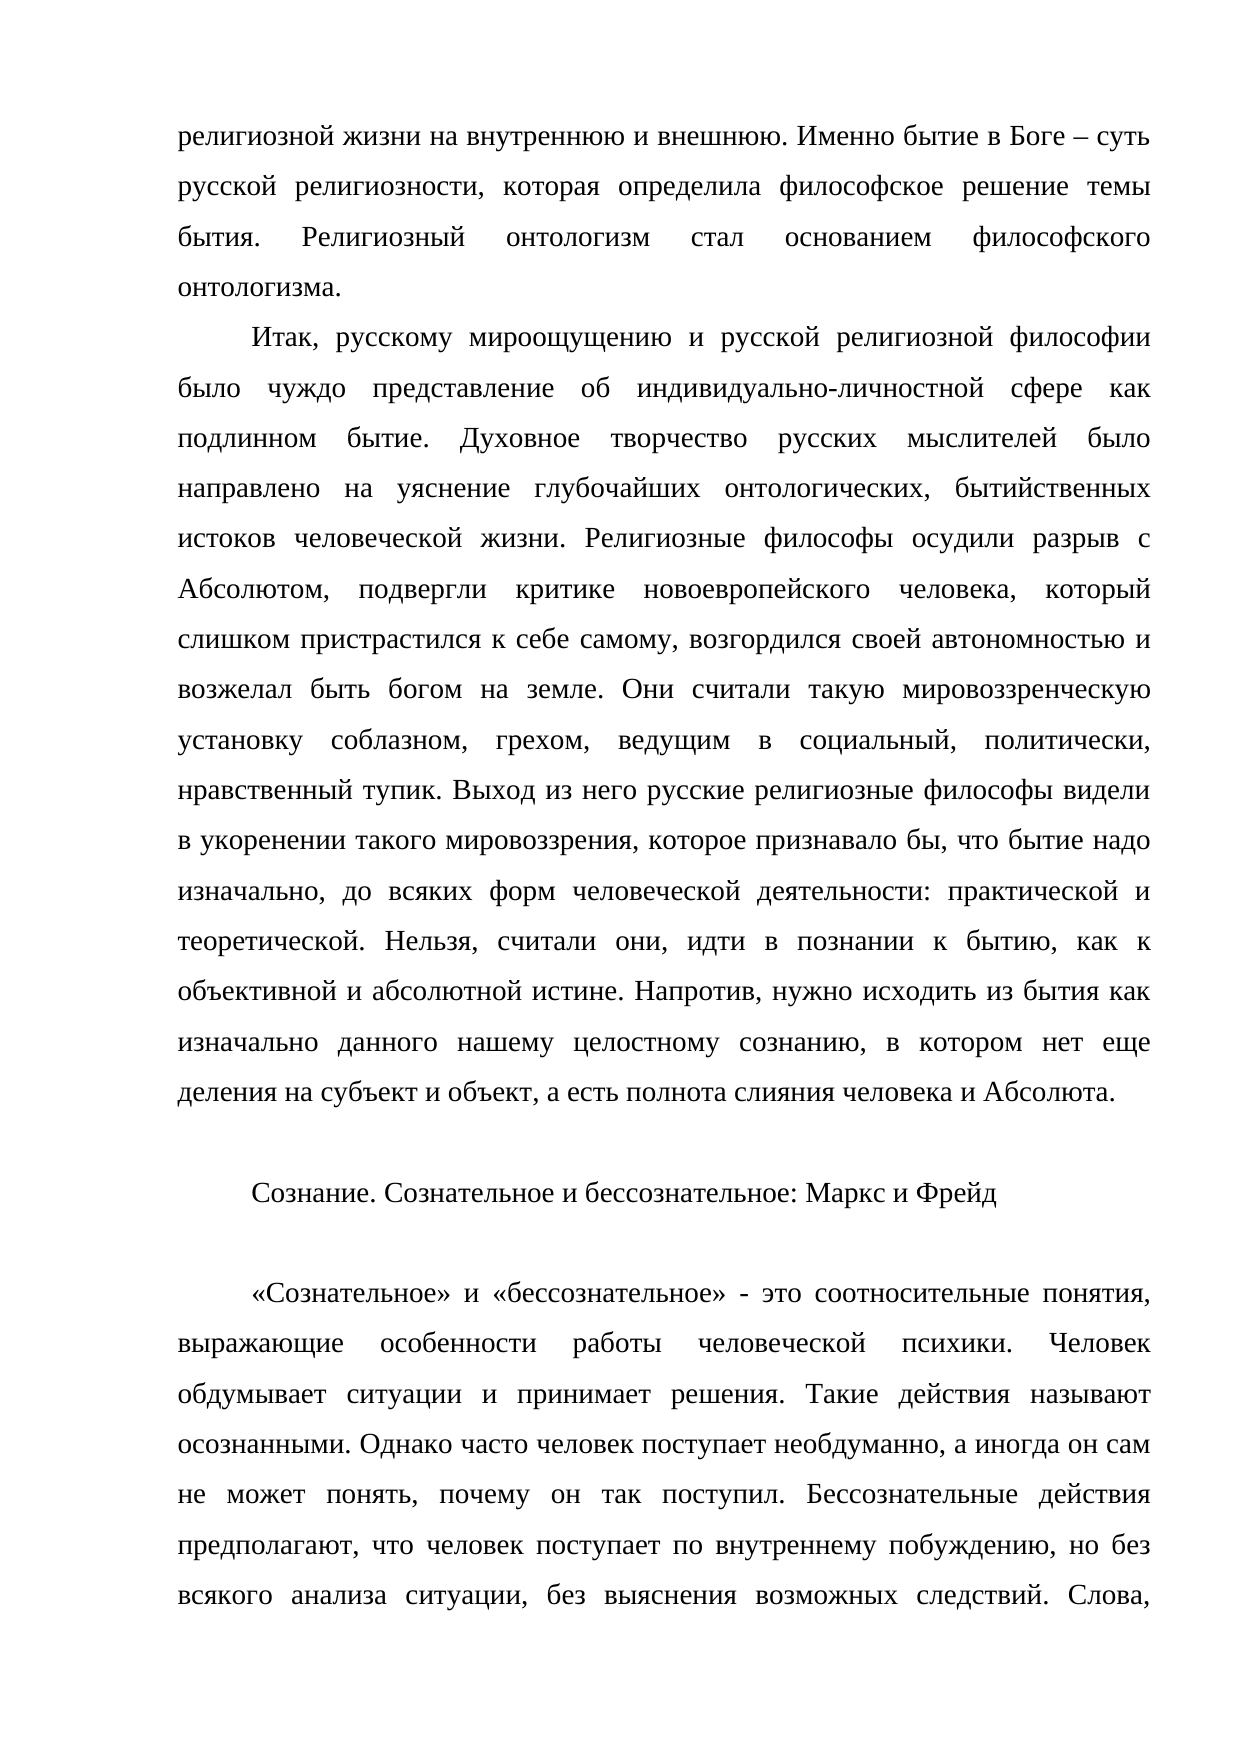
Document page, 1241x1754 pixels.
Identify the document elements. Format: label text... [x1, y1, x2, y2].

text Итак, русскому мироощущению и русской религиозной философии было чуждо представление об индивидуально-личностной сфере как подлинном бытие. Духовное творчество русских мыслителей было направлено на уяснение глубочайших онтологических, бытийственных истоков человеческой жизни. Религиозные философы осудили разрыв с Абсолютом, подвергли критике новоевропейского человека, который слишком пристрастился к себе самому, возгордился своей автономностью и возжелал быть богом на земле. Они считали такую мировоззренческую установку соблазном, грехом, ведущим в социальный, политически, нравственный тупик. Выход из него русские религиозные философы видели в укоренении такого мировоззрения, которое признавало бы, что бытие надо изначально, до всяких форм человеческой деятельности: практической и теоретической. Нельзя, считали они, идти в познании к бытию, как к объективной и абсолютной истине. Напротив, нужно исходить из бытия как изначально данного нашему целостному сознанию, в котором нет еще деления на субъект и объект, а есть полнота слияния человека и Абсолюта. [177, 319, 1152, 1108]
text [177, 118, 1152, 303]
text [177, 1275, 1152, 1611]
text Сознание. Сознательное и бессознательное: Маркс и Фрейд [177, 1175, 1152, 1208]
